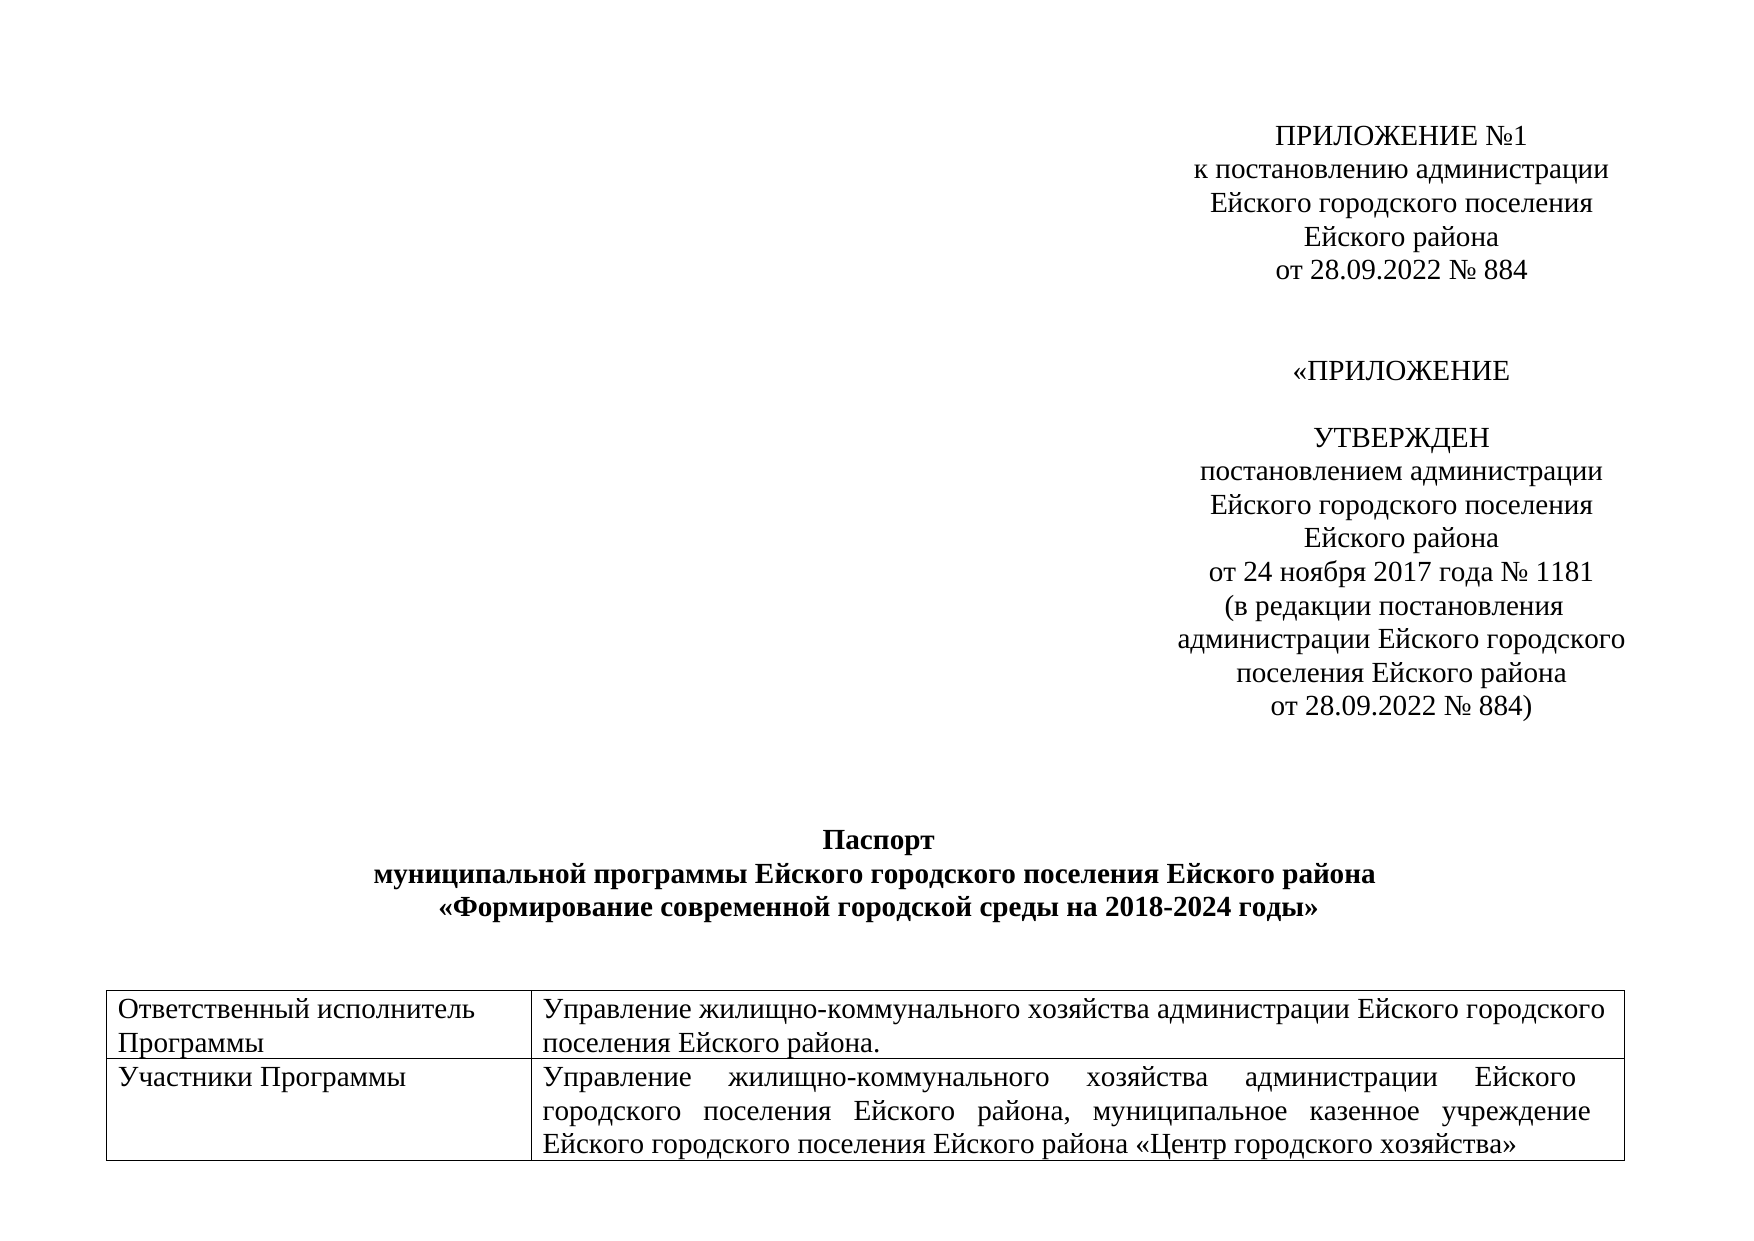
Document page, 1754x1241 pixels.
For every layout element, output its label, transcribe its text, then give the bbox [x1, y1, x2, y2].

text (в редакции постановления [1152, 588, 1636, 621]
text постановлением администрации Ейского городского поселения Ейского района [1167, 453, 1636, 554]
text Паспорт [118, 822, 1639, 856]
text от 24 ноября 2017 года № 1181 [1167, 554, 1636, 588]
text Ейского района [948, 219, 1636, 252]
text от 28.09.2022 № 884) [948, 688, 1636, 722]
text «ПРИЛОЖЕНИЕ [948, 353, 1636, 386]
text к постановлению администрации [948, 152, 1636, 185]
text ПРИЛОЖЕНИЕ №1 [1167, 118, 1636, 152]
text УТВЕРЖДЕН [1167, 420, 1636, 453]
text Ейского городского поселения [948, 185, 1636, 219]
table_header Ответственный исполнитель Программы [107, 991, 531, 1058]
table_header Управление жилищно-коммунального хозяйства администрации Ейского городского поселения Ейского района. [532, 991, 1624, 1058]
table_cell Участники Программы [107, 1059, 531, 1160]
text администрации Ейского городского поселения Ейского района [1167, 621, 1636, 688]
table_cell Управление жилищно-коммунального хозяйства администрации Ейского городского поселения Ейского района, муниципальное казенное учреждение Ейского городского поселения Ейского района «Центр городского хозяйства» [532, 1059, 1624, 1160]
text муниципальной программы Ейского городского поселения Ейского района «Формирование современной городской среды на 2018-2024 годы» [118, 856, 1639, 923]
text от 28.09.2022 № 884 [948, 252, 1636, 286]
